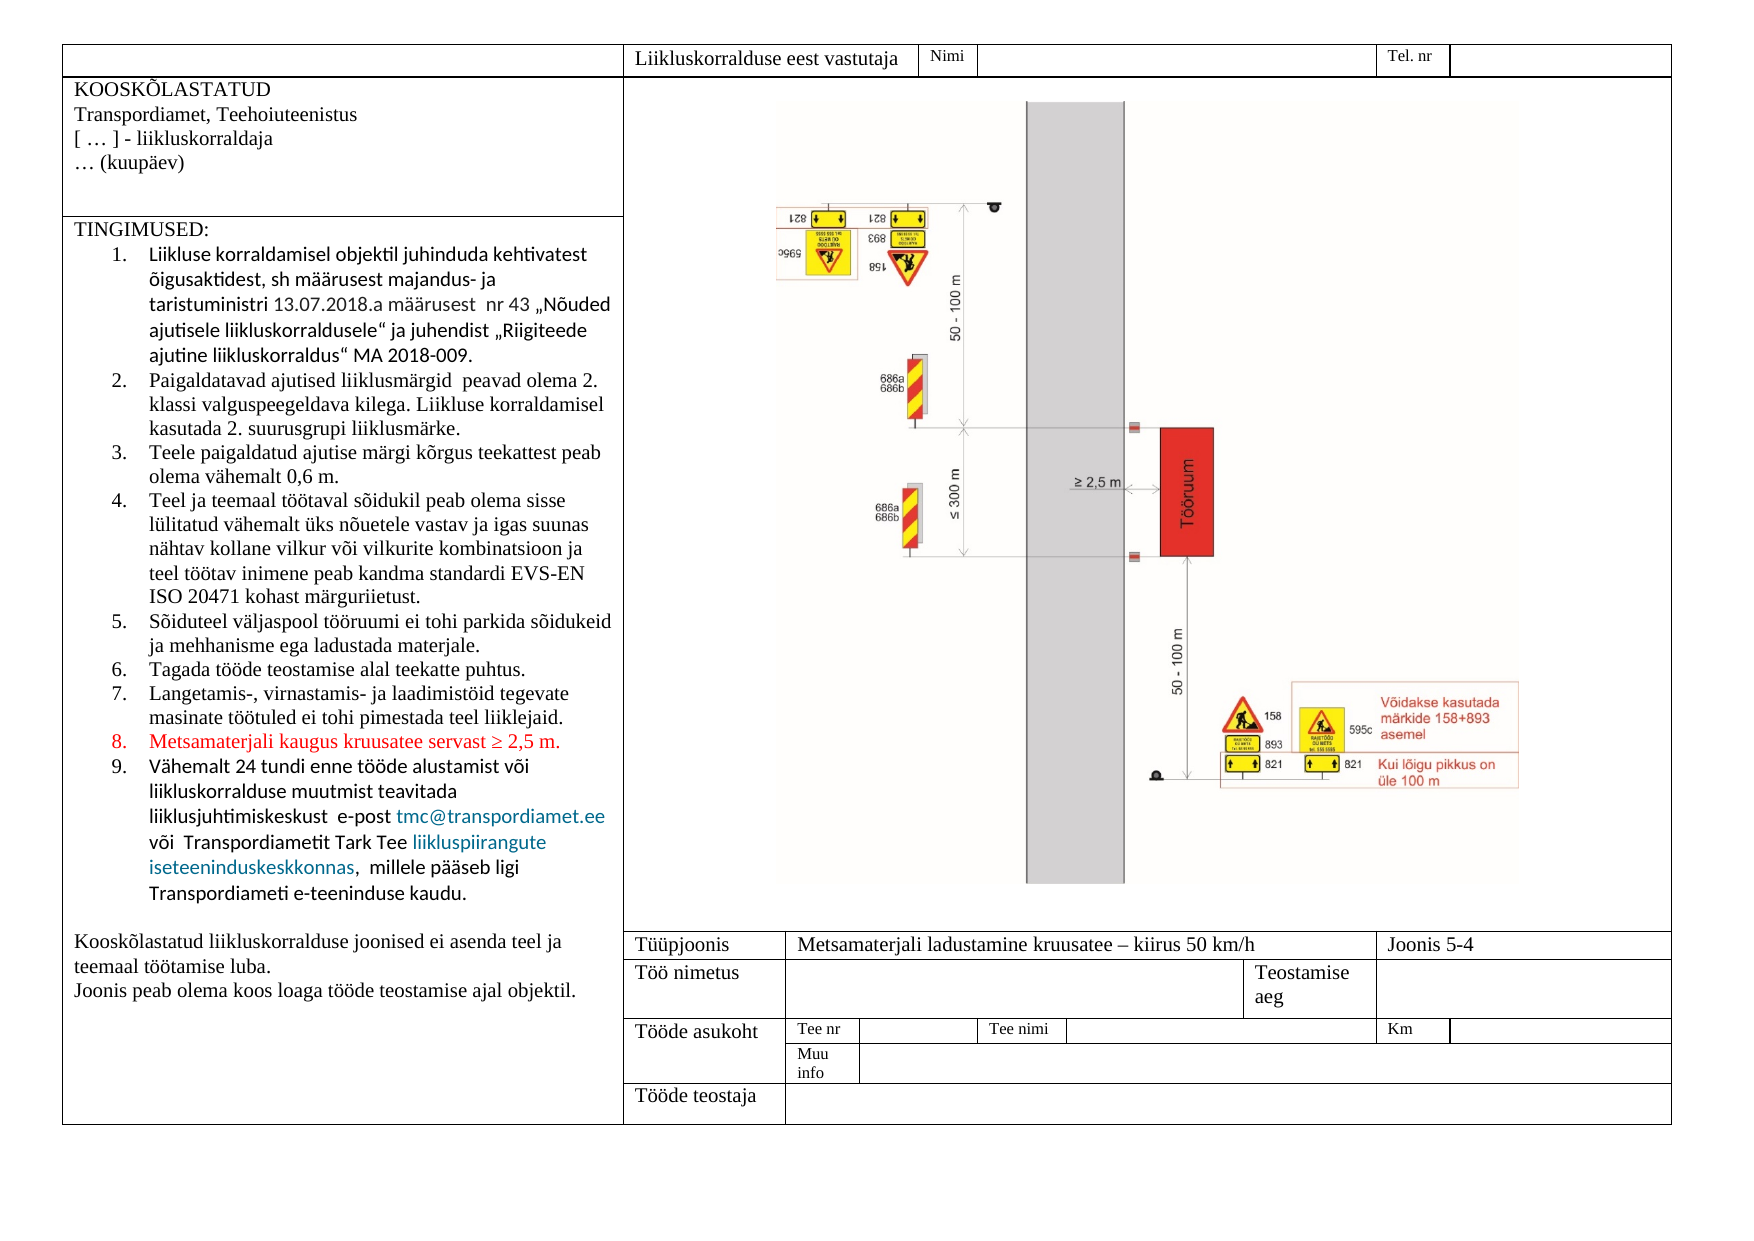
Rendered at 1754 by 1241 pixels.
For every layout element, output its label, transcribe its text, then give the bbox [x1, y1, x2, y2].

table_cell [1067, 1019, 1376, 1043]
table_cell Joonis 5-4 [1377, 932, 1671, 959]
table_cell Tee nimi [978, 1019, 1066, 1043]
table_cell Tööde asukoht [624, 1019, 785, 1082]
table_cell Tee nr [786, 1019, 859, 1043]
table_cell Tüüpjoonis [624, 932, 785, 959]
table_cell TINGIMUSED: Liikluse korraldamisel objektil juhinduda kehtivatest õigusaktidest, sh määrusest majandus- ja taristuministri 13.07.2018.a määrusest nr 43 „Nõuded ajutisele liikluskorraldusele“ ja juhendist „Riigiteede ajutine liikluskorraldus“ MA 2018-009. Paigaldatavad ajutised liiklusmärgid peavad olema 2. klassi valguspeegeldava kilega. Liikluse korraldamisel kasutada 2. suurusgrupi liiklusmärke. Teele paigaldatud ajutise märgi kõrgus teekattest peab olema vähemalt 0,6 m. Teel ja teemaal töötaval sõidukil peab olema sisse lülitatud vähemalt üks nõuetele vastav ja igas suunas nähtav kollane vilkur või vilkurite kombinatsioon ja teel töötav inimene peab kandma standardi EVS-EN ISO 20471 kohast märguriietust. Sõiduteel väljaspool tööruumi ei tohi parkida sõidukeid ja mehhanisme ega ladustada materjale. Tagada tööde teostamise alal teekatte puhtus. Langetamis-, virnastamis- ja laadimistöid tegevate masinate töötuled ei tohi pimestada teel liiklejaid. Metsamaterjali kaugus kruusatee servast ≥ 2,5 m. Vähemalt 24 tundi enne tööde alustamist või liikluskorralduse muutmist teavitada liiklusjuhtimiskeskust e-post tmc@transpordiamet.ee või Transpordiametit Tark Tee liikluspiirangute iseteeninduskeskkonnas, millele pääseb ligi Transpordiameti e-teeninduse kaudu. Kooskõlastatud liikluskorralduse joonised ei asenda teel ja teemaal töötamise luba. Joonis peab olema koos loaga tööde teostamise ajal objektil. [63, 217, 623, 1123]
table_cell Metsamaterjali ladustamine kruusatee – kiirus 50 km/h [786, 932, 1376, 959]
table_cell KOOSKÕLASTATUD Transpordiamet, Teehoiuteenistus [ … ] - liikluskorraldaja … (kuupäev) [63, 78, 623, 216]
table_cell [860, 1044, 1671, 1082]
table_cell [624, 78, 1671, 931]
table_cell Liikluskorralduse eest vastutaja [624, 45, 918, 76]
picture [776, 101, 1519, 884]
table_cell [786, 1084, 1671, 1123]
table_cell Muu info [786, 1044, 859, 1082]
table_cell Töö nimetus [624, 960, 785, 1018]
table_cell [1451, 1019, 1671, 1043]
table_cell Teostamise aeg [1244, 960, 1376, 1018]
table_cell Km [1377, 1019, 1449, 1043]
table_cell [786, 960, 1243, 1018]
table_cell Tööde teostaja [624, 1084, 785, 1123]
table_cell Tel. nr [1377, 45, 1449, 76]
table_cell Nimi [919, 45, 977, 76]
table_cell [1451, 45, 1671, 76]
table_cell [1377, 960, 1671, 1018]
table_cell [978, 45, 1376, 76]
table_cell [860, 1019, 977, 1043]
